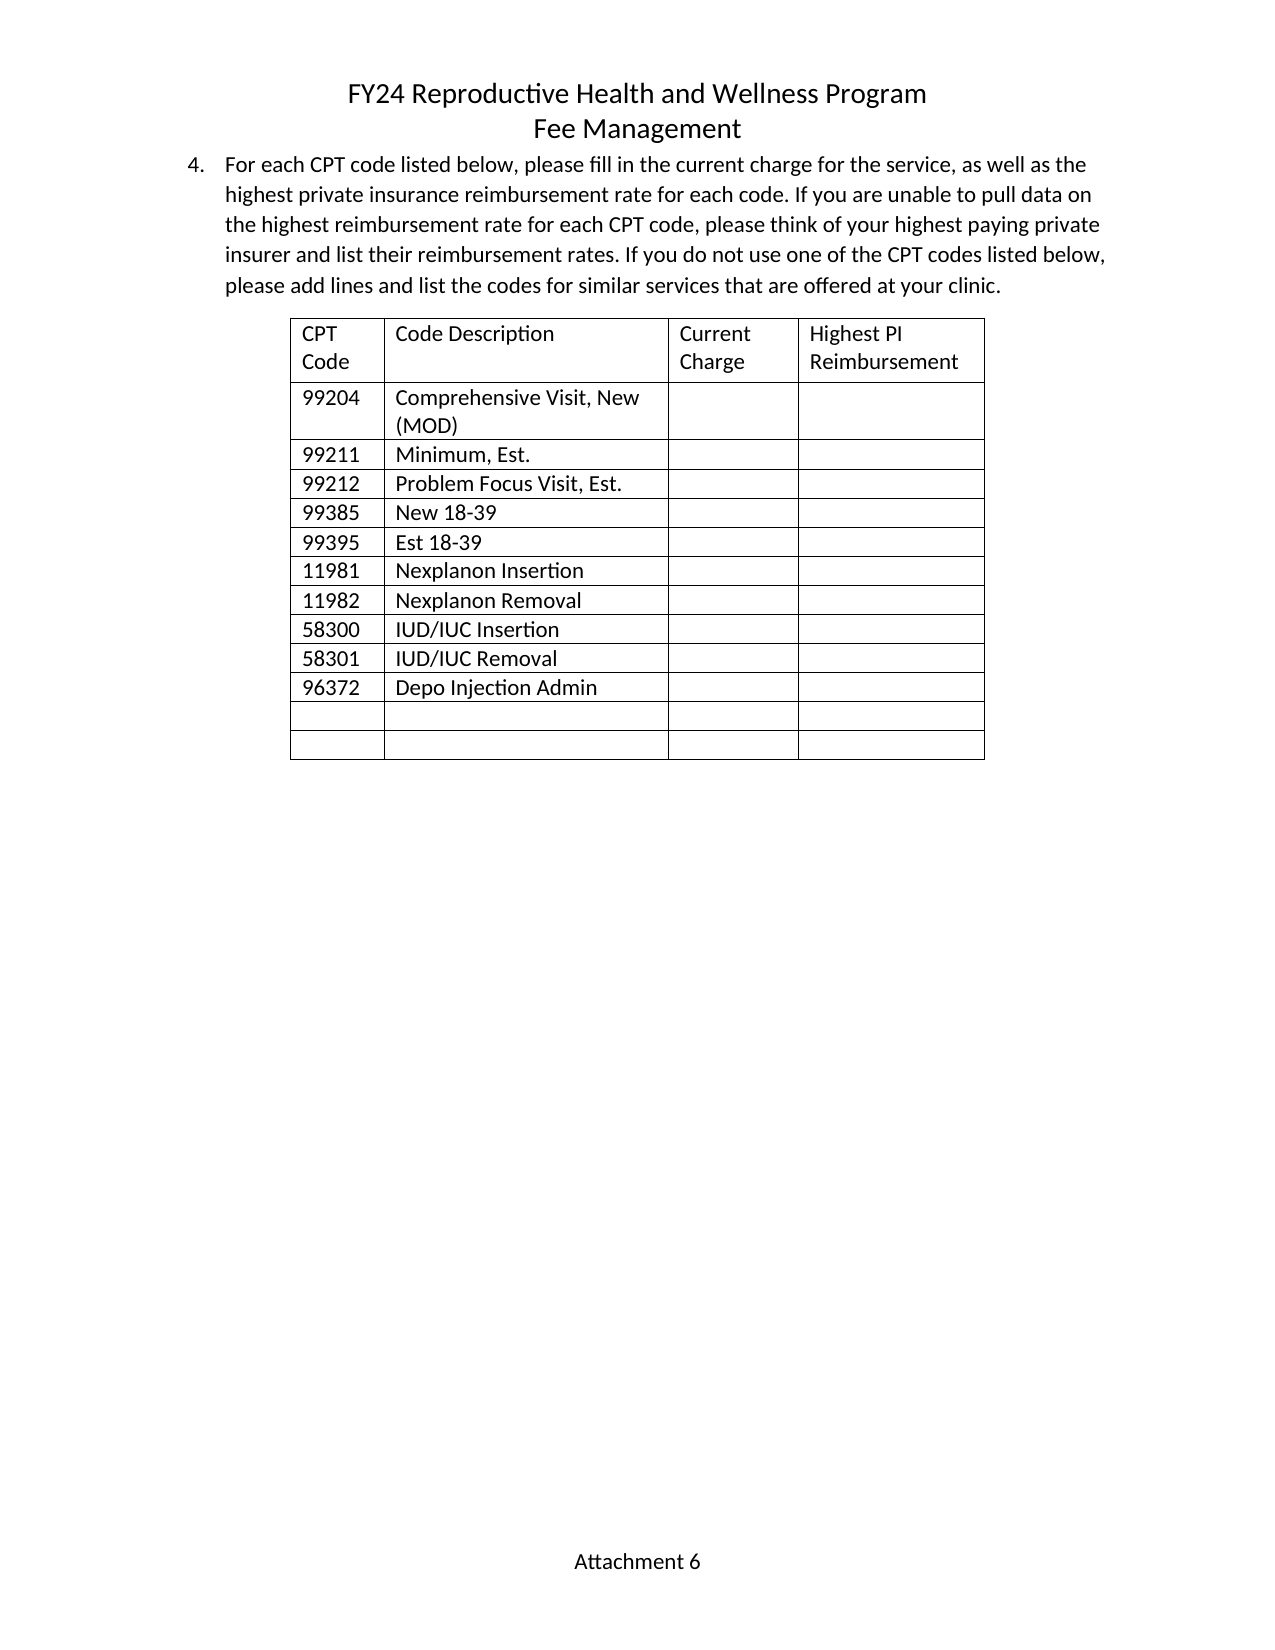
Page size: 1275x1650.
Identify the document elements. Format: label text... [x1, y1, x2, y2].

table_cell [669, 470, 798, 497]
table_cell [669, 383, 798, 439]
table_cell [385, 731, 668, 759]
table_cell [669, 644, 798, 672]
table_cell [799, 615, 984, 643]
table_cell 99204 [291, 383, 384, 439]
table_cell 11982 [291, 586, 384, 614]
table_cell 58300 [291, 615, 384, 643]
table_cell [669, 528, 798, 556]
table_cell 99211 [291, 440, 384, 468]
table_header CPT Code [291, 319, 384, 382]
table_header Current Charge [669, 319, 798, 382]
table_cell [669, 673, 798, 701]
table_cell [799, 499, 984, 527]
table_cell [799, 702, 984, 730]
table_cell [669, 440, 798, 468]
table_cell Minimum, Est. [385, 440, 668, 468]
table_cell IUD/IUC Insertion [385, 615, 668, 643]
table_header Highest PI Reimbursement [799, 319, 984, 382]
table_cell [291, 702, 384, 730]
table_cell Nexplanon Insertion [385, 557, 668, 585]
table_cell [799, 528, 984, 556]
table_cell 11981 [291, 557, 384, 585]
table_cell Problem Focus Visit, Est. [385, 470, 668, 497]
table_cell [799, 557, 984, 585]
table_cell [669, 586, 798, 614]
table_cell [669, 702, 798, 730]
table_cell [385, 702, 668, 730]
table_cell Est 18-39 [385, 528, 668, 556]
table_cell [799, 731, 984, 759]
table_cell [669, 731, 798, 759]
table_cell [669, 499, 798, 527]
table_cell Comprehensive Visit, New (MOD) [385, 383, 668, 439]
table_cell [799, 440, 984, 468]
table_cell [799, 383, 984, 439]
table_cell [799, 673, 984, 701]
list For each CPT code listed below, please fill in the current charge for the service, as well as the highest private insurance reimbursement rate for each code. If you are unable to pull data on the highest reimbursement rate for each CPT code, please think of your highest paying private insurer and list their reimbursement rates. If you do not use one of the CPT codes listed below, please add lines and list the codes for similar services that are offered at your clinic. [187, 150, 1125, 299]
table_cell New 18-39 [385, 499, 668, 527]
table_cell Nexplanon Removal [385, 586, 668, 614]
table_cell 99385 [291, 499, 384, 527]
table_header Code Description [385, 319, 668, 382]
table_cell [669, 615, 798, 643]
table_cell 99212 [291, 470, 384, 497]
table_cell [799, 644, 984, 672]
table_cell IUD/IUC Removal [385, 644, 668, 672]
table_cell 58301 [291, 644, 384, 672]
table_cell [799, 586, 984, 614]
table_cell [799, 470, 984, 497]
table_cell [669, 557, 798, 585]
table_cell [291, 731, 384, 759]
table_cell 96372 [291, 673, 384, 701]
table_cell 99395 [291, 528, 384, 556]
table_cell Depo Injection Admin [385, 673, 668, 701]
